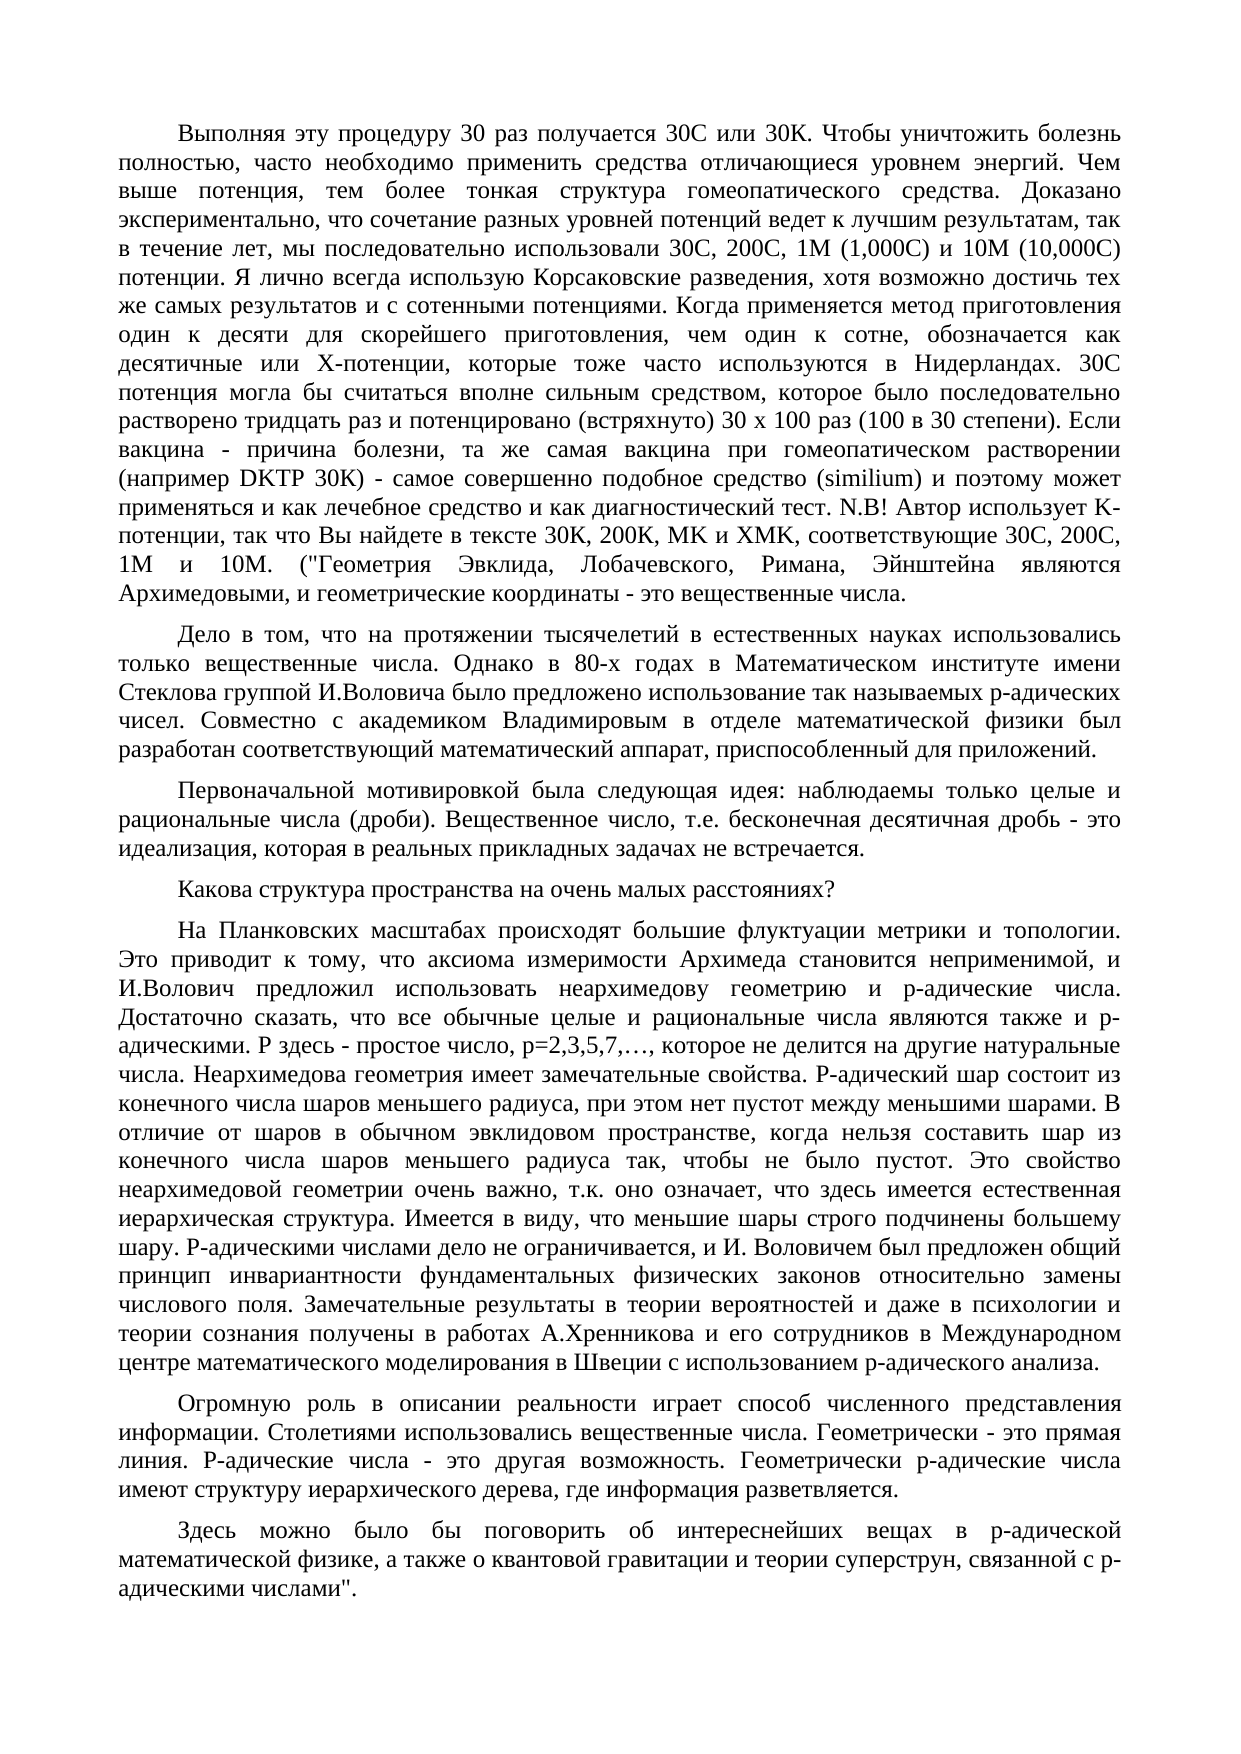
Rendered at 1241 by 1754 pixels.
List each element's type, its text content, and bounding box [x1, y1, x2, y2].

text На Планковских масштабах происходят большие флуктуации метрики и топологии. Это приводит к тому, что аксиома измеримости Архимеда становится неприменимой, и И.Волович предложил использовать неархимедову геометрию и р-адические числа. Достаточно сказать, что все обычные целые и рациональные числа являются также и р-адическими. Р здесь - простое число, р=2,3,5,7,…, которое не делится на другие натуральные числа. Неархимедова геометрия имеет замечательные свойства. Р-адический шар состоит из конечного числа шаров меньшего радиуса, при этом нет пустот между меньшими шарами. В отличие от шаров в обычном эвклидовом пространстве, когда нельзя составить шар из конечного числа шаров меньшего радиуса так, чтобы не было пустот. Это свойство неархимедовой геометрии очень важно, т.к. оно означает, что здесь имеется естественная иерархическая структура. Имеется в виду, что меньшие шары строго подчинены большему шару. Р-адическими числами дело не ограничивается, и И. Воловичем был предложен общий принцип инвариантности фундаментальных физических законов относительно замены числового поля. Замечательные результаты в теории вероятностей и даже в психологии и теории сознания получены в работах А.Хренникова и его сотрудников в Международном центре математического моделирования в Швеции с использованием р-адического анализа. [118, 916, 1122, 1376]
text Огромную роль в описании реальности играет способ численного представления информации. Столетиями использовались вещественные числа. Геометрически - это прямая линия. Р-адические числа - это другая возможность. Геометрически р-адические числа имеют структуру иерархического дерева, где информация разветвляется. [118, 1388, 1122, 1503]
text Первоначальной мотивировкой была следующая идея: наблюдаемы только целые и рациональные числа (дроби). Вещественное число, т.е. бесконечная десятичная дробь - это идеализация, которая в реальных прикладных задачах не встречается. [118, 776, 1122, 862]
text Какова структура пространства на очень малых расстояниях? [118, 874, 1122, 903]
text Выполняя эту процедуру 30 раз получается 30C или 30К. Чтобы уничтожить болезнь полностью, часто необходимо применить средства отличающиеся уровнем энергий. Чем выше потенция, тем более тонкая структура гомеопатического средства. Доказано экспериментально, что сочетание разных уровней потенций ведет к лучшим результатам, так в течение лет, мы последовательно использовали 30C, 200C, 1M (1,000C) и 10M (10,000C) потенции. Я лично всегда использую Корсаковские разведения, хотя возможно достичь тех же самых результатов и с сотенными потенциями. Когда применяется метод приготовления один к десяти для скорейшего приготовления, чем один к сотне, обозначается как десятичные или X-потенции, которые тоже часто используются в Нидерландах. 30C потенция могла бы считаться вполне сильным средством, которое было последовательно растворено тридцать раз и потенцировано (встряхнуто) 30 x 100 раз (100 в 30 степени). Если вакцина - причина болезни, та же самая вакцина при гомеопатическом растворении (например DKTP 30К) - самое совершенно подобное средство (similium) и поэтому может применяться и как лечебное средство и как диагностический тест. N.B! Автор использует K-потенции, так что Вы найдете в тексте 30К, 200К, MK и XMK, соответствующие 30C, 200C, 1M и 10M. ("Геометрия Эвклида, Лобачевского, Римана, Эйнштейна являются Архимедовыми, и геометрические координаты - это вещественные числа. [118, 118, 1122, 607]
text Дело в том, что на протяжении тысячелетий в естественных науках использовались только вещественные числа. Однако в 80-х годах в Математическом институте имени Стеклова группой И.Воловича было предложено использование так называемых р-адических чисел. Совместно с академиком Владимировым в отделе математической физики был разработан соответствующий математический аппарат, приспособленный для приложений. [118, 619, 1122, 763]
text Здесь можно было бы поговорить об интереснейших вещах в р-адической математической физике, а также о квантовой гравитации и теории суперструн, связанной с р-адическими числами". [118, 1516, 1122, 1602]
